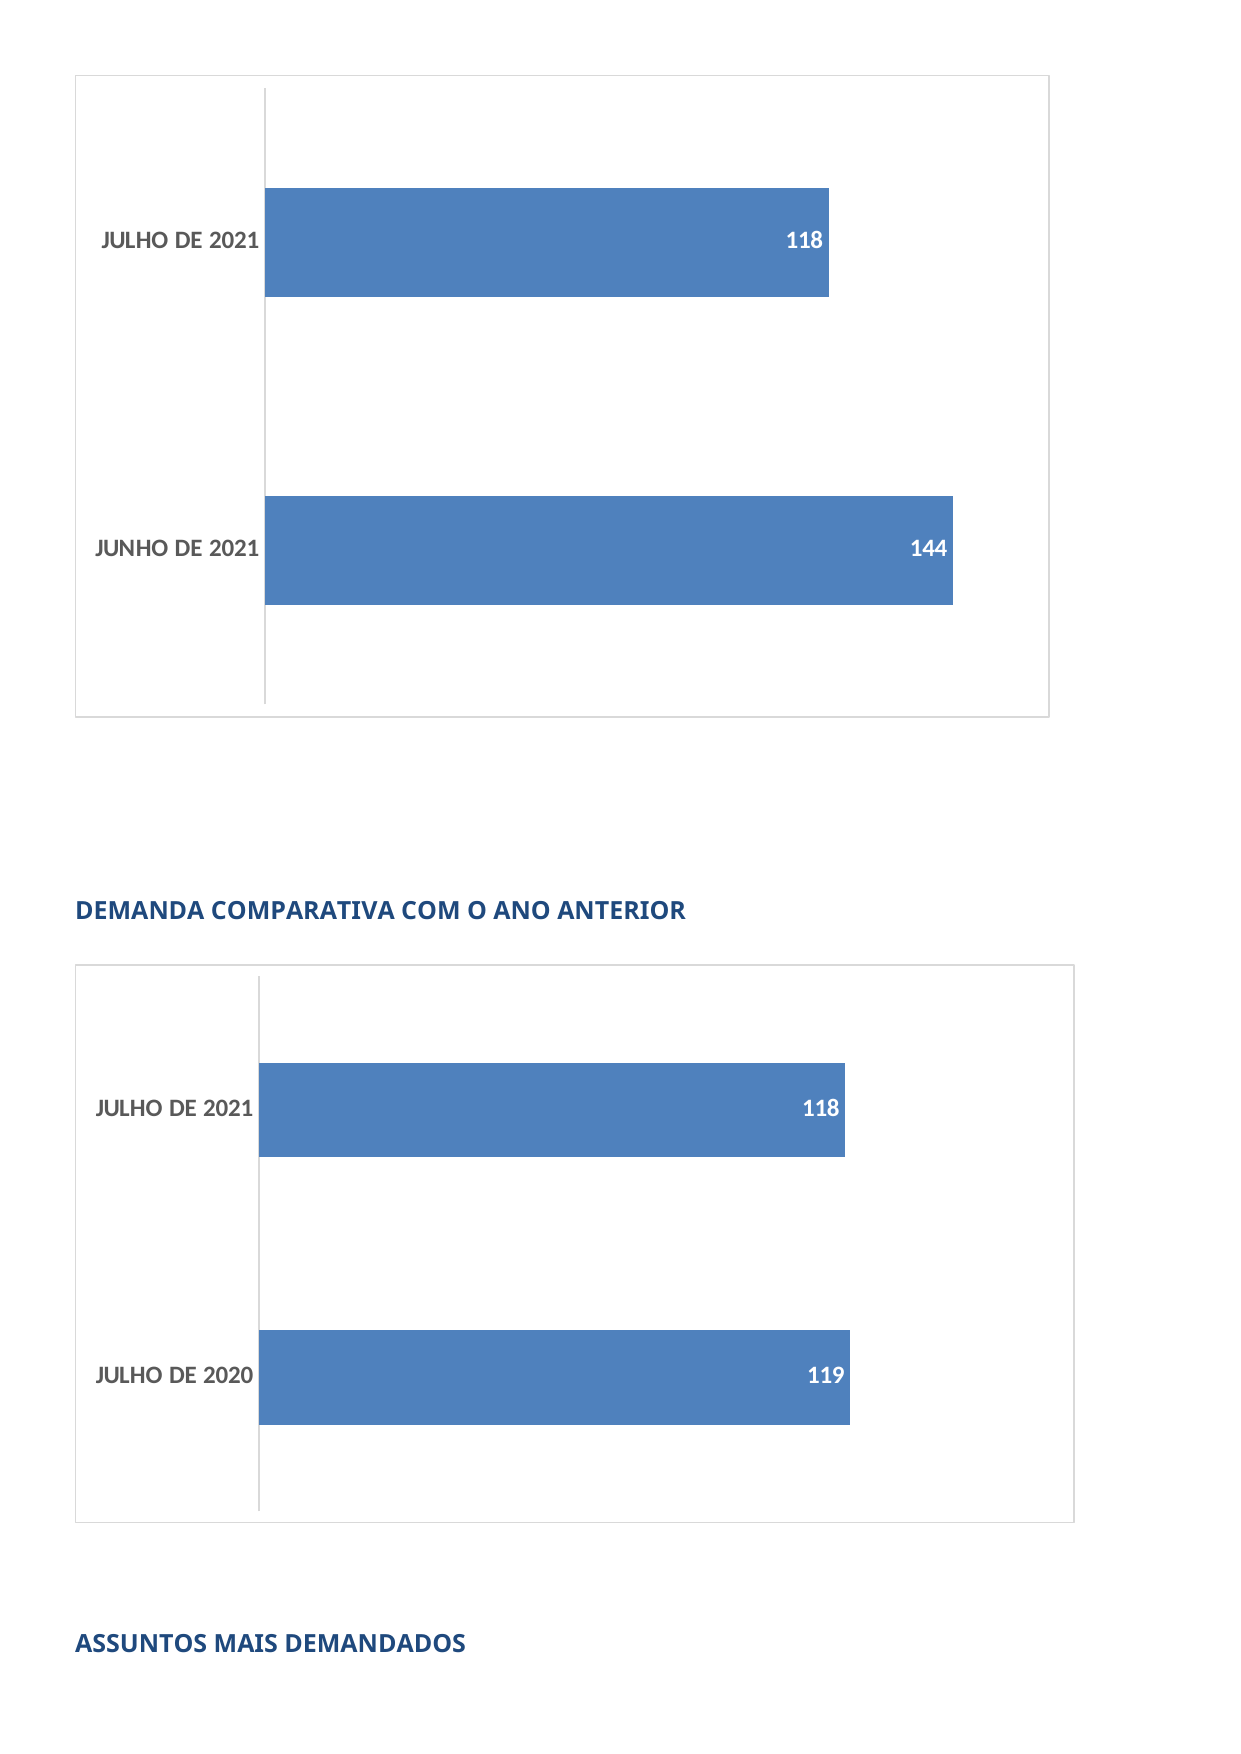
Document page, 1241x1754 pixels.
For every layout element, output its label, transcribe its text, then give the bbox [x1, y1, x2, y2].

text DEMANDA COMPARATIVA COM O ANO ANTERIOR [75, 892, 1165, 927]
text ASSUNTOS MAIS DEMANDADOS [75, 1626, 1165, 1660]
